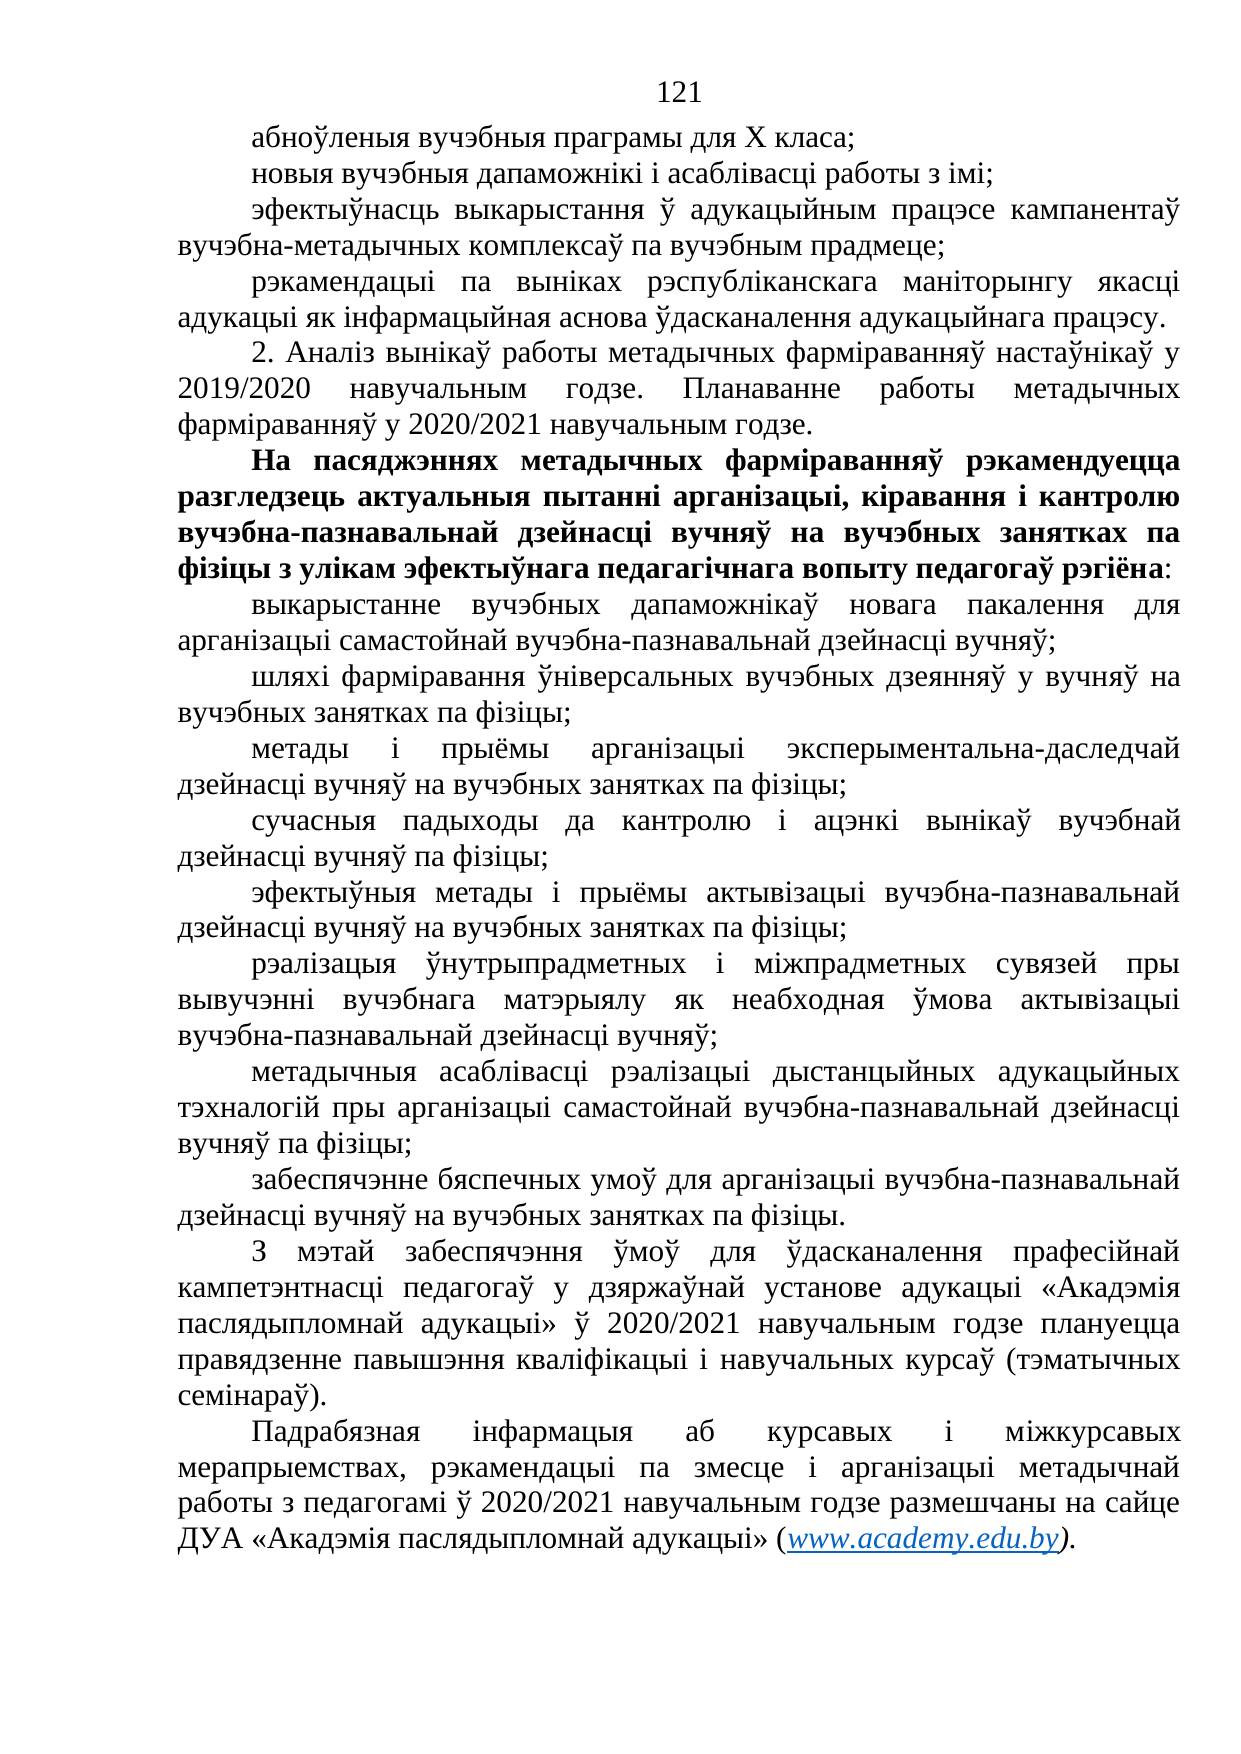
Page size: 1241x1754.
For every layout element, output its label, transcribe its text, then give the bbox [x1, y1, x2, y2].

text рэкамендацыі па выніках рэспубліканскага маніторынгу якасці адукацыі як інфармацыйная аснова ўдасканалення адукацыйнага працэсу. [177, 262, 1181, 334]
text Падрабязная інфармацыя аб курсавых і міжкурсавых мерапрыемствах, рэкамендацыі па змесце і арганізацыі метадычнай работы з педагогамі ў 2020/2021 навучальным годзе размешчаны на сайце ДУА «Акадэмія паслядыпломнай адукацыі» (www.academy.edu.by). [177, 1412, 1181, 1556]
text З мэтай забеспячэння ўмоў для ўдасканалення прафесійнай кампетэнтнасці педагогаў у дзяржаўнай установе адукацыі «Акадэмія паслядыпломнай адукацыі» ў 2020/2021 навучальным годзе плануецца правядзенне павышэння кваліфікацыі і навучальных курсаў (тэматычных семінараў). [177, 1232, 1181, 1412]
text рэалізацыя ўнутрыпрадметных і міжпрадметных сувязей пры вывучэнні вучэбнага матэрыялу як неабходная ўмова актывізацыі вучэбна-пазнавальнай дзейнасці вучняў; [177, 945, 1181, 1052]
text абноўленыя вучэбныя праграмы для X класа; [177, 118, 1181, 154]
text забеспячэнне бяспечных умоў для арганізацыі вучэбна-пазнавальнай дзейнасці вучняў на вучэбных занятках па фізіцы. [177, 1160, 1181, 1232]
text эфектыўныя метады і прыёмы актывізацыі вучэбна-пазнавальнай дзейнасці вучняў на вучэбных занятках па фізіцы; [177, 873, 1181, 945]
text новыя вучэбныя дапаможнікі і асаблівасці работы з імі; [177, 154, 1181, 190]
text метады і прыёмы арганізацыі эксперыментальна-даследчай дзейнасці вучняў на вучэбных занятках па фізіцы; [177, 729, 1181, 801]
text сучасныя падыходы да кантролю і ацэнкі вынікаў вучэбнай дзейнасці вучняў па фізіцы; [177, 801, 1181, 873]
text метадычныя асаблівасці рэалізацыі дыстанцыйных адукацыйных тэхналогій пры арганізацыі самастойнай вучэбна-пазнавальнай дзейнасці вучняў па фізіцы; [177, 1052, 1181, 1160]
text эфектыўнасць выкарыстання ў адукацыйным працэсе кампанентаў вучэбна-метадычных комплексаў па вучэбным прадмеце; [177, 190, 1181, 262]
text 2. Аналіз вынікаў работы метадычных фарміраванняў настаўнікаў у 2019/2020 навучальным годзе. Планаванне работы метадычных фарміраванняў у 2020/2021 навучальным годзе. [177, 334, 1181, 442]
text шляхі фарміравання ўніверсальных вучэбных дзеянняў у вучняў на вучэбных занятках па фізіцы; [177, 657, 1181, 729]
text выкарыстанне вучэбных дапаможнікаў новага пакалення для арганізацыі самастойнай вучэбна-пазнавальнай дзейнасці вучняў; [177, 585, 1181, 657]
text На пасяджэннях метадычных фарміраванняў рэкамендуецца разгледзець актуальныя пытанні арганізацыі, кіравання і кантролю вучэбна-пазнавальнай дзейнасці вучняў на вучэбных занятках па фізіцы з улікам эфектыўнага педагагічнага вопыту педагогаў рэгіёна: [177, 442, 1181, 585]
